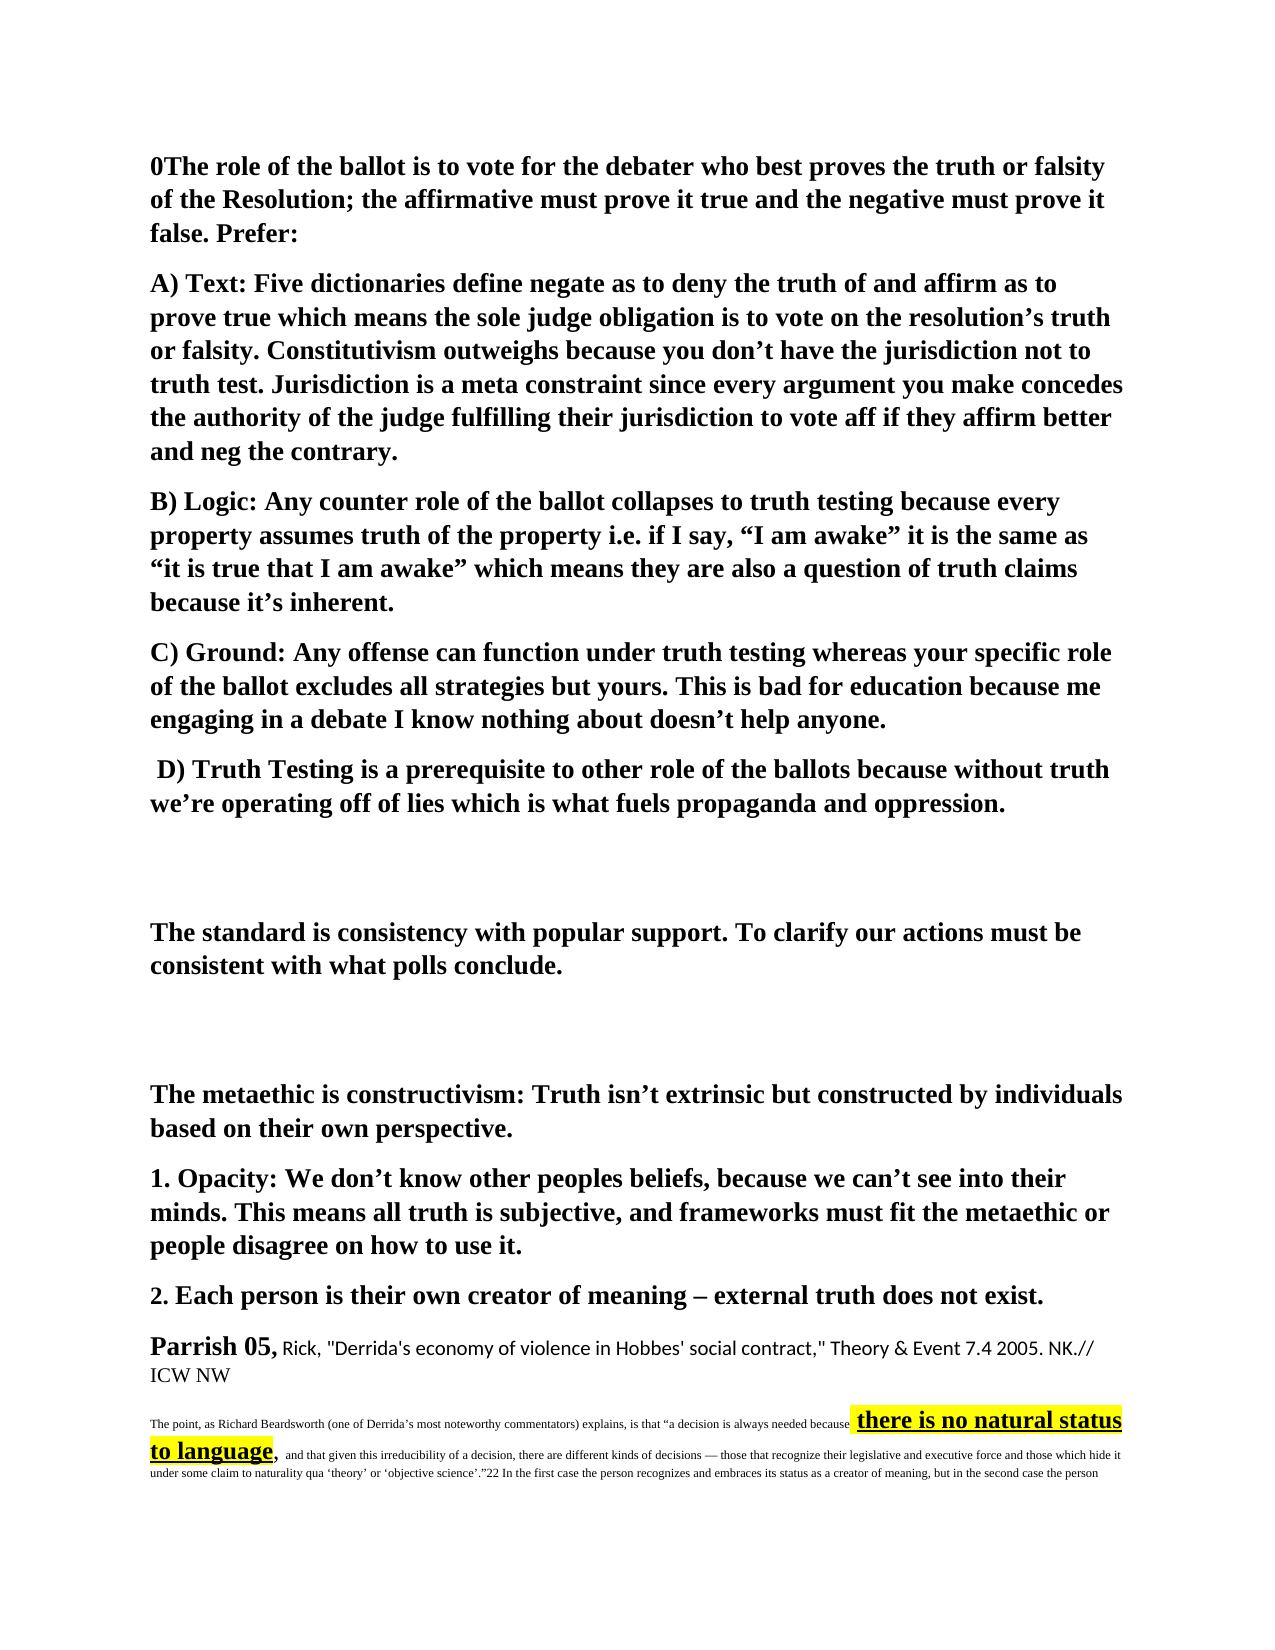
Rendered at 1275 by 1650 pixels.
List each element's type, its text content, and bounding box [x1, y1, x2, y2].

text 1. Opacity: We don’t know other peoples beliefs, because we can’t see into their minds. This means all truth is subjective, and frameworks must fit the metaethic or people disagree on how to use it. [150, 1162, 1125, 1260]
text 2. Each person is their own creator of meaning – external truth does not exist. [150, 1279, 1125, 1311]
text B) Logic: Any counter role of the ballot collapses to truth testing because every property assumes truth of the property i.e. if I say, “I am awake” it is the same as “it is true that I am awake” which means they are also a question of truth claims because it’s inherent. [150, 485, 1125, 617]
text 0The role of the ballot is to vote for the debater who best proves the truth or falsity of the Resolution; the affirmative must prove it true and the negative must prove it false. Prefer: [150, 150, 1125, 248]
text C) Ground: Any offense can function under truth testing whereas your specific role of the ballot excludes all strategies but yours. This is bad for education because me engaging in a debate I know nothing about doesn’t help anyone. [150, 636, 1125, 734]
text The standard is consistency with popular support. To clarify our actions must be consistent with what polls conclude. [150, 916, 1125, 981]
text The metaethic is constructivism: Truth isn’t extrinsic but constructed by individuals based on their own perspective. [150, 1078, 1125, 1143]
text D) Truth Testing is a prerequisite to other role of the ballots because without truth we’re operating off of lies which is what fuels propaganda and oppression. [150, 753, 1125, 818]
text A) Text: Five dictionaries define negate as to deny the truth of and affirm as to prove true which means the sole judge obligation is to vote on the resolution’s truth or falsity. Constitutivism outweighs because you don’t have the jurisdiction not to truth test. Jurisdiction is a meta constraint since every argument you make concedes the authority of the judge fulfilling their jurisdiction to vote aff if they affirm better and neg the contrary. [150, 267, 1125, 466]
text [150, 1405, 1125, 1481]
text Parrish 05, Rick, "Derrida's economy of violence in Hobbes' social contract," Theory & Event 7.4 2005. NK.// ICW NW [150, 1329, 1125, 1387]
